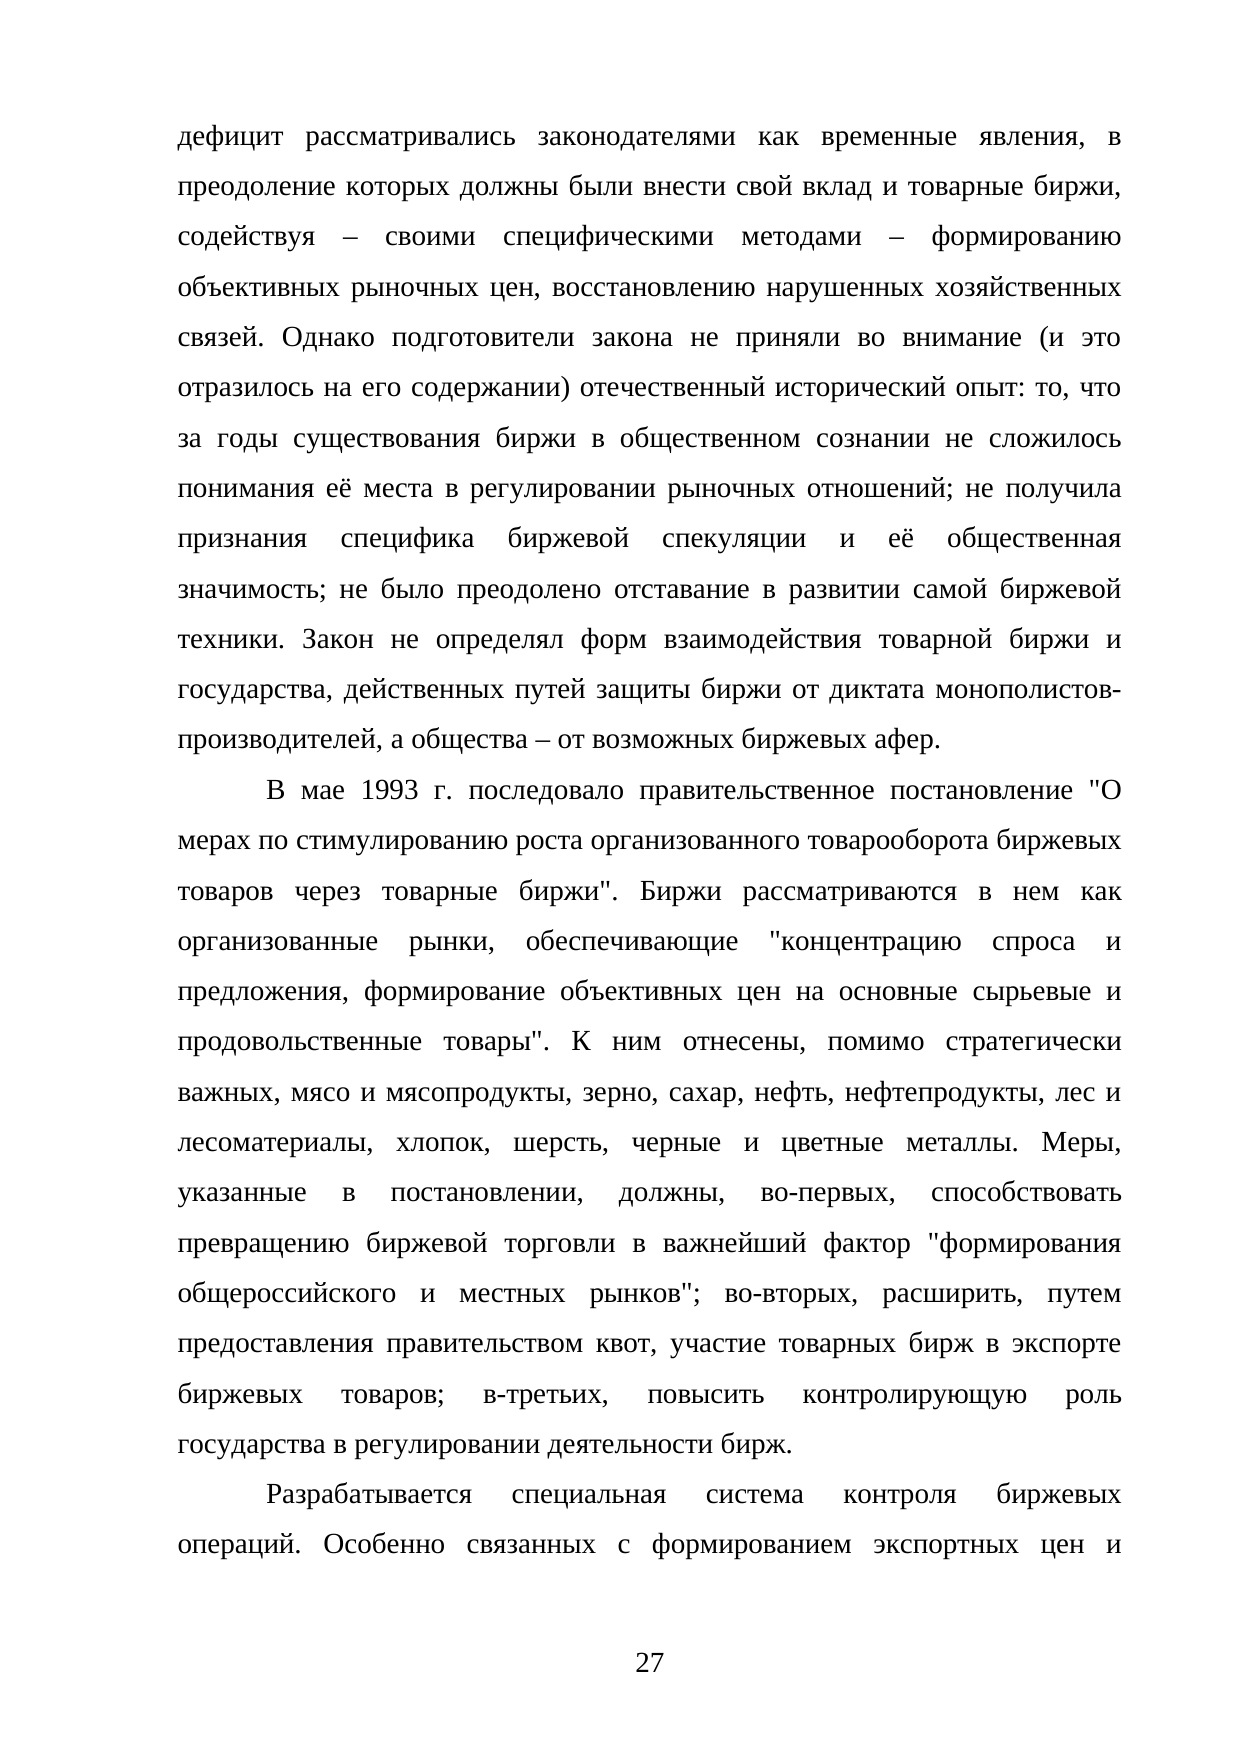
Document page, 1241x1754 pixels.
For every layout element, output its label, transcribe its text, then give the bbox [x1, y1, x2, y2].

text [177, 1477, 1122, 1560]
text В мае 1993 г. последовало правительственное постановление "О мерах по стимулированию роста организованного товарооборота биржевых товаров через товарные биржи". Биржи рассматриваются в нем как организованные рынки, обеспечивающие "концентрацию спроса и предложения, формирование объективных цен на основные сырьевые и продовольственные товары". К ним отнесены, помимо стратегически важных, мясо и мясопродукты, зерно, сахар, нефть, нефтепродукты, лес и лесоматериалы, хлопок, шерсть, черные и цветные металлы. Меры, указанные в постановлении, должны, во-первых, способствовать превращению биржевой торговли в важнейший фактор "формирования общероссийского и местных рынков"; во-вторых, расширить, путем предоставления правительством квот, участие товарных бирж в экспорте биржевых товаров; в-третьих, повысить контролирующую роль государства в регулировании деятельности бирж. [177, 772, 1122, 1460]
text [177, 118, 1122, 755]
